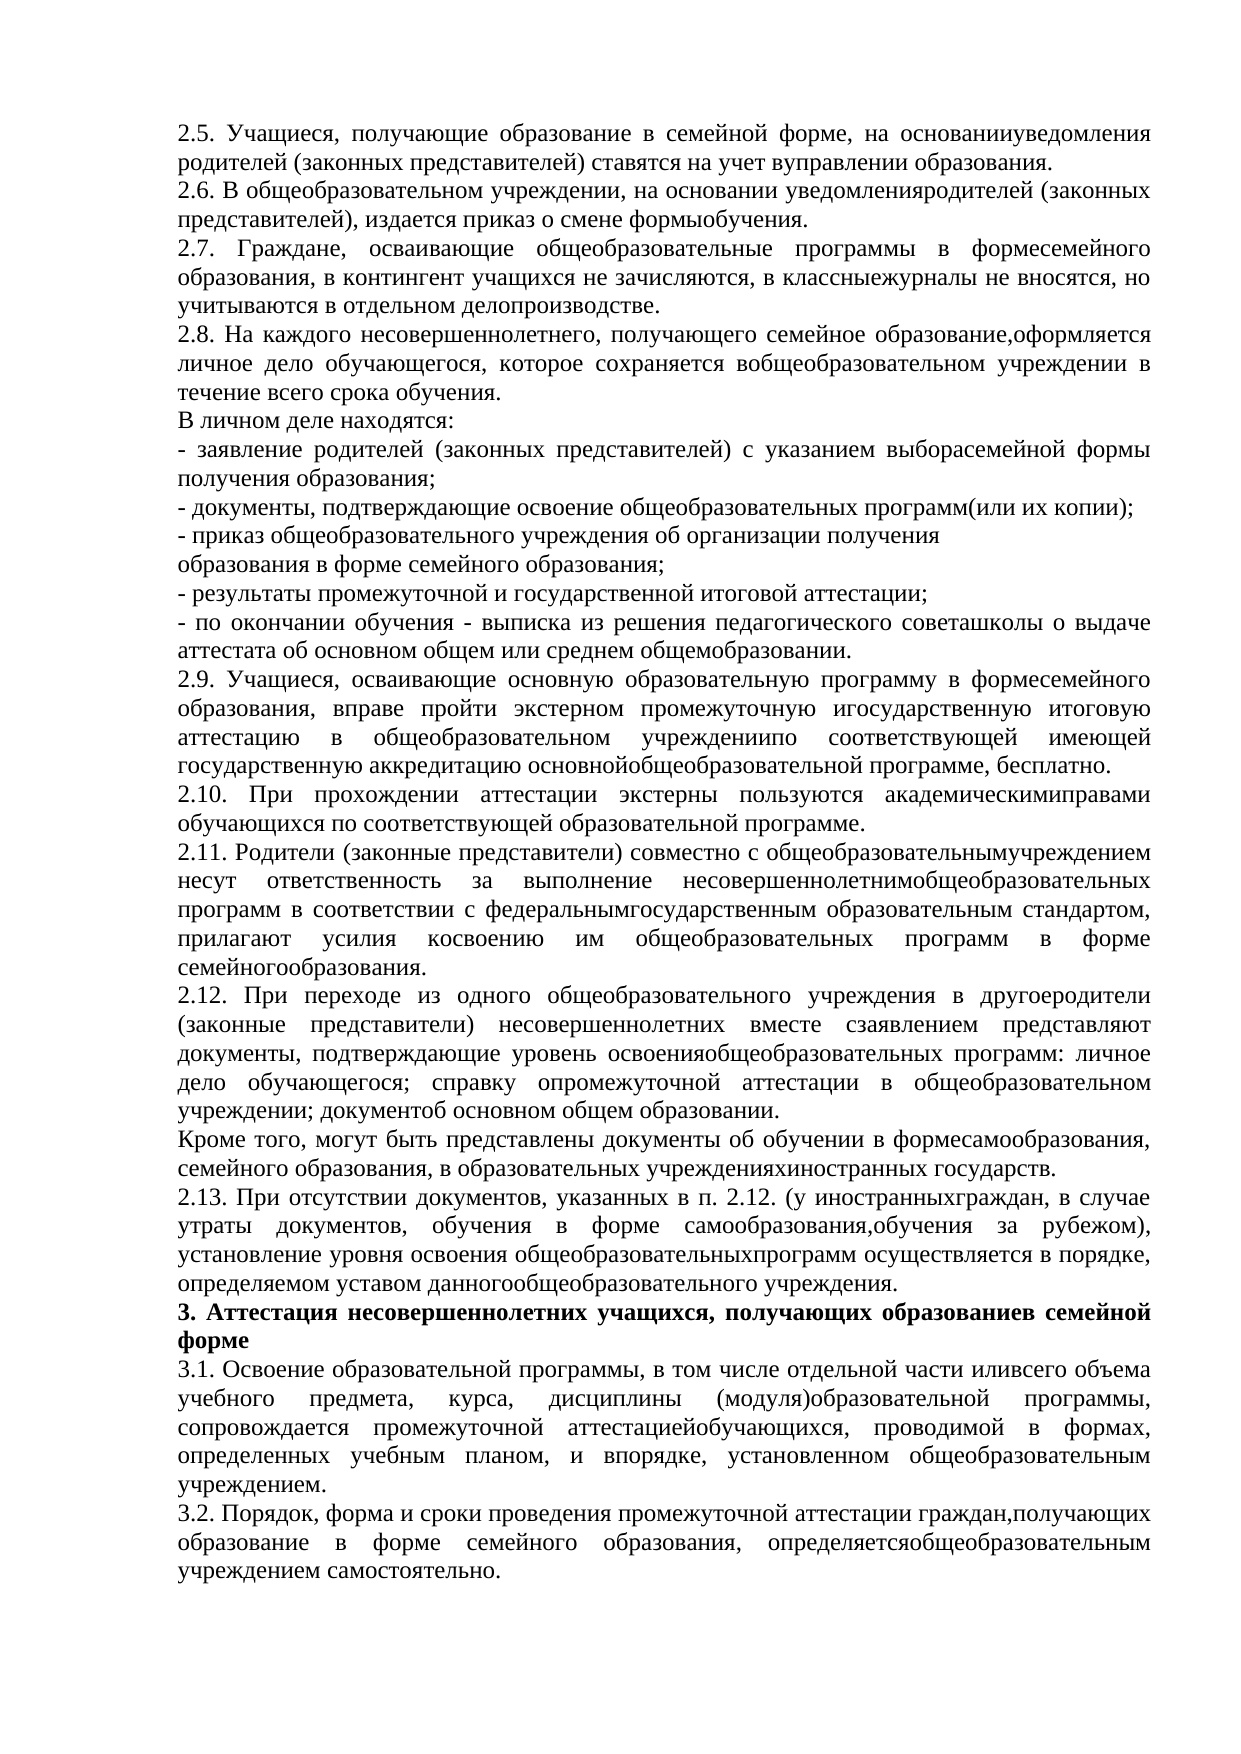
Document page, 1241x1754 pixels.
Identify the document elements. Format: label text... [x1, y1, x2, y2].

text - приказ общеобразовательного учреждения об организации получения [177, 521, 1152, 549]
text 3.2. Порядок, форма и сроки проведения промежуточной аттестации граждан,получающих образование в форме семейного образования, определяетсяобщеобразовательным учреждением самостоятельно. [177, 1498, 1152, 1584]
text 2.11. Родители (законные представители) совместно с общеобразовательнымучреждением несут ответственность за выполнение несовершеннолетнимобщеобразовательных программ в соответствии с федеральнымгосударственным образовательным стандартом, прилагают усилия косвоению им общеобразовательных программ в форме семейногообразования. [177, 837, 1152, 981]
text - по окончании обучения - выписка из решения педагогического советашколы о выдаче аттестата об основном общем или среднем общемобразовании. [177, 607, 1152, 664]
text - результаты промежуточной и государственной итоговой аттестации; [177, 578, 1152, 607]
text - документы, подтверждающие освоение общеобразовательных программ(или их копии); [177, 492, 1152, 521]
text 2.7. Граждане, осваивающие общеобразовательные программы в формесемейного образования, в контингент учащихся не зачисляются, в классныежурналы не вносятся, но учитываются в отдельном делопроизводстве. [177, 233, 1152, 319]
text 2.8. На каждого несовершеннолетнего, получающего семейное образование,оформляется личное дело обучающегося, которое сохраняется вобщеобразовательном учреждении в течение всего срока обучения. [177, 319, 1152, 406]
text 2.6. В общеобразовательном учреждении, на основании уведомленияродителей (законных представителей), издается приказ о смене формыобучения. [177, 176, 1152, 233]
text 3.1. Освоение образовательной программы, в том числе отдельной части иливсего объема учебного предмета, курса, дисциплины (модуля)образовательной программы, сопровождается промежуточной аттестациейобучающихся, проводимой в формах, определенных учебным планом, и впорядке, установленном общеобразовательным учреждением. [177, 1354, 1152, 1498]
text 2.9. Учащиеся, осваивающие основную образовательную программу в формесемейного образования, вправе пройти экстерном промежуточную игосударственную итоговую аттестацию в общеобразовательном учреждениипо соответствующей имеющей государственную аккредитацию основнойобщеобразовательной программе, бесплатно. [177, 664, 1152, 779]
text образования в форме семейного образования; [177, 549, 1152, 578]
text 3. Аттестация несовершеннолетних учащихся, получающих образованиев семейной форме [177, 1297, 1152, 1354]
text 2.5. Учащиеся, получающие образование в семейной форме, на основанииуведомления родителей (законных представителей) ставятся на учет вуправлении образования. [177, 118, 1152, 176]
text 2.13. При отсутствии документов, указанных в п. 2.12. (у иностранныхграждан, в случае утраты документов, обучения в форме самообразования,обучения за рубежом), установление уровня освоения общеобразовательныхпрограмм осуществляется в порядке, определяемом уставом данногообщеобразовательного учреждения. [177, 1182, 1152, 1297]
text 2.12. При переходе из одного общеобразовательного учреждения в другоеродители (законные представители) несовершеннолетних вместе сзаявлением представляют документы, подтверждающие уровень освоенияобщеобразовательных программ: личное дело обучающегося; справку опромежуточной аттестации в общеобразовательном учреждении; документоб основном общем образовании. [177, 981, 1152, 1124]
text 2.10. При прохождении аттестации экстерны пользуются академическимиправами обучающихся по соответствующей образовательной программе. [177, 779, 1152, 837]
text Кроме того, могут быть представлены документы об обучении в формесамообразования, семейного образования, в образовательных учрежденияхиностранных государств. [177, 1124, 1152, 1182]
text - заявление родителей (законных представителей) с указанием выборасемейной формы получения образования; [177, 434, 1152, 492]
text В личном деле находятся: [177, 406, 1152, 434]
